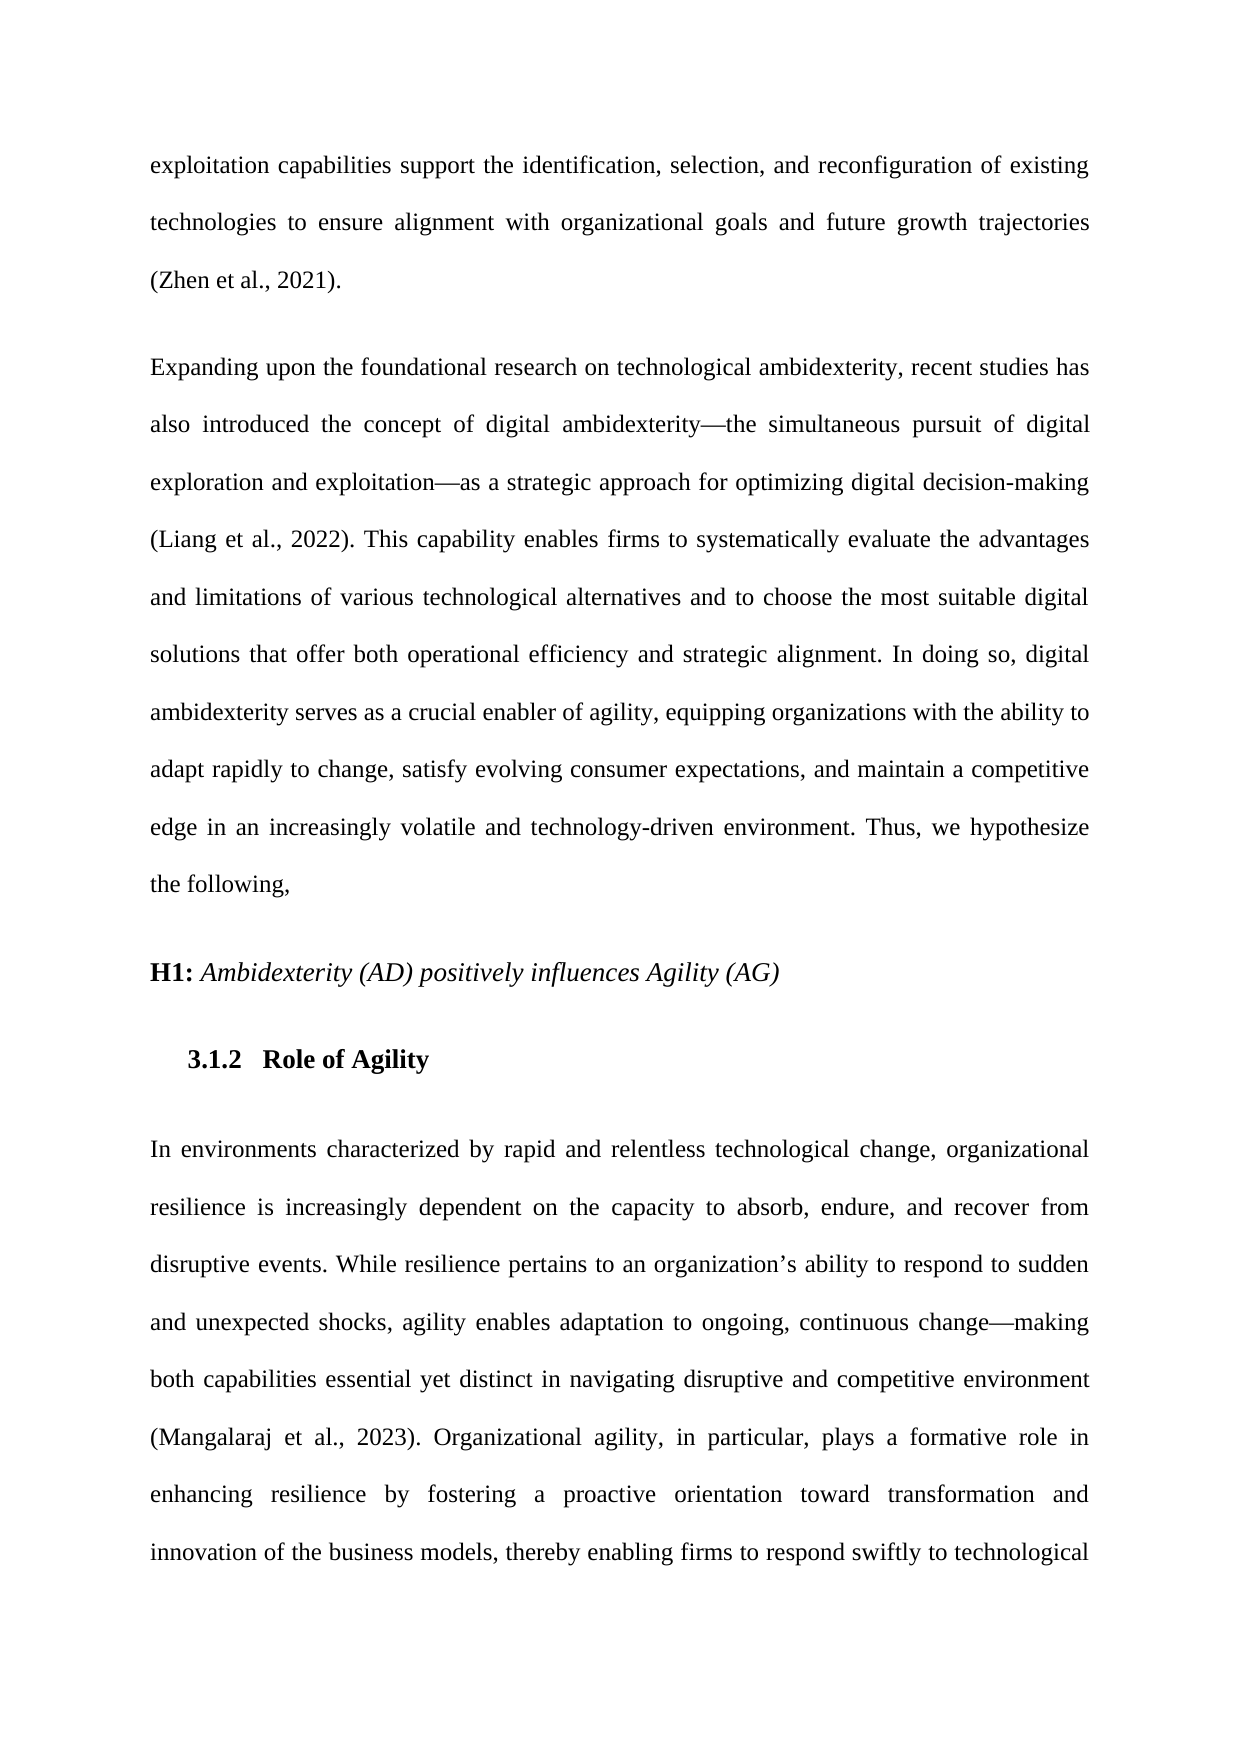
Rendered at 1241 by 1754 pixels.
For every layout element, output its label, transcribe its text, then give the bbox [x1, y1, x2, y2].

text Expanding upon the foundational research on technological ambidexterity, recent studies has also introduced the concept of digital ambidexterity—the simultaneous pursuit of digital exploration and exploitation—as a strategic approach for optimizing digital decision-making (Liang et al., 2022). This capability enables firms to systematically evaluate the advantages and limitations of various technological alternatives and to choose the most suitable digital solutions that offer both operational efficiency and strategic alignment. In doing so, digital ambidexterity serves as a crucial enabler of agility, equipping organizations with the ability to adapt rapidly to change, satisfy evolving consumer expectations, and maintain a competitive edge in an increasingly volatile and technology-driven environment. Thus, we hypothesize the following, [150, 352, 1090, 898]
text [150, 1134, 1090, 1566]
list Role of Agility [187, 1043, 1090, 1074]
text H1: Ambidexterity (AD) positively influences Agility (AG) [150, 956, 1090, 987]
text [150, 150, 1090, 294]
